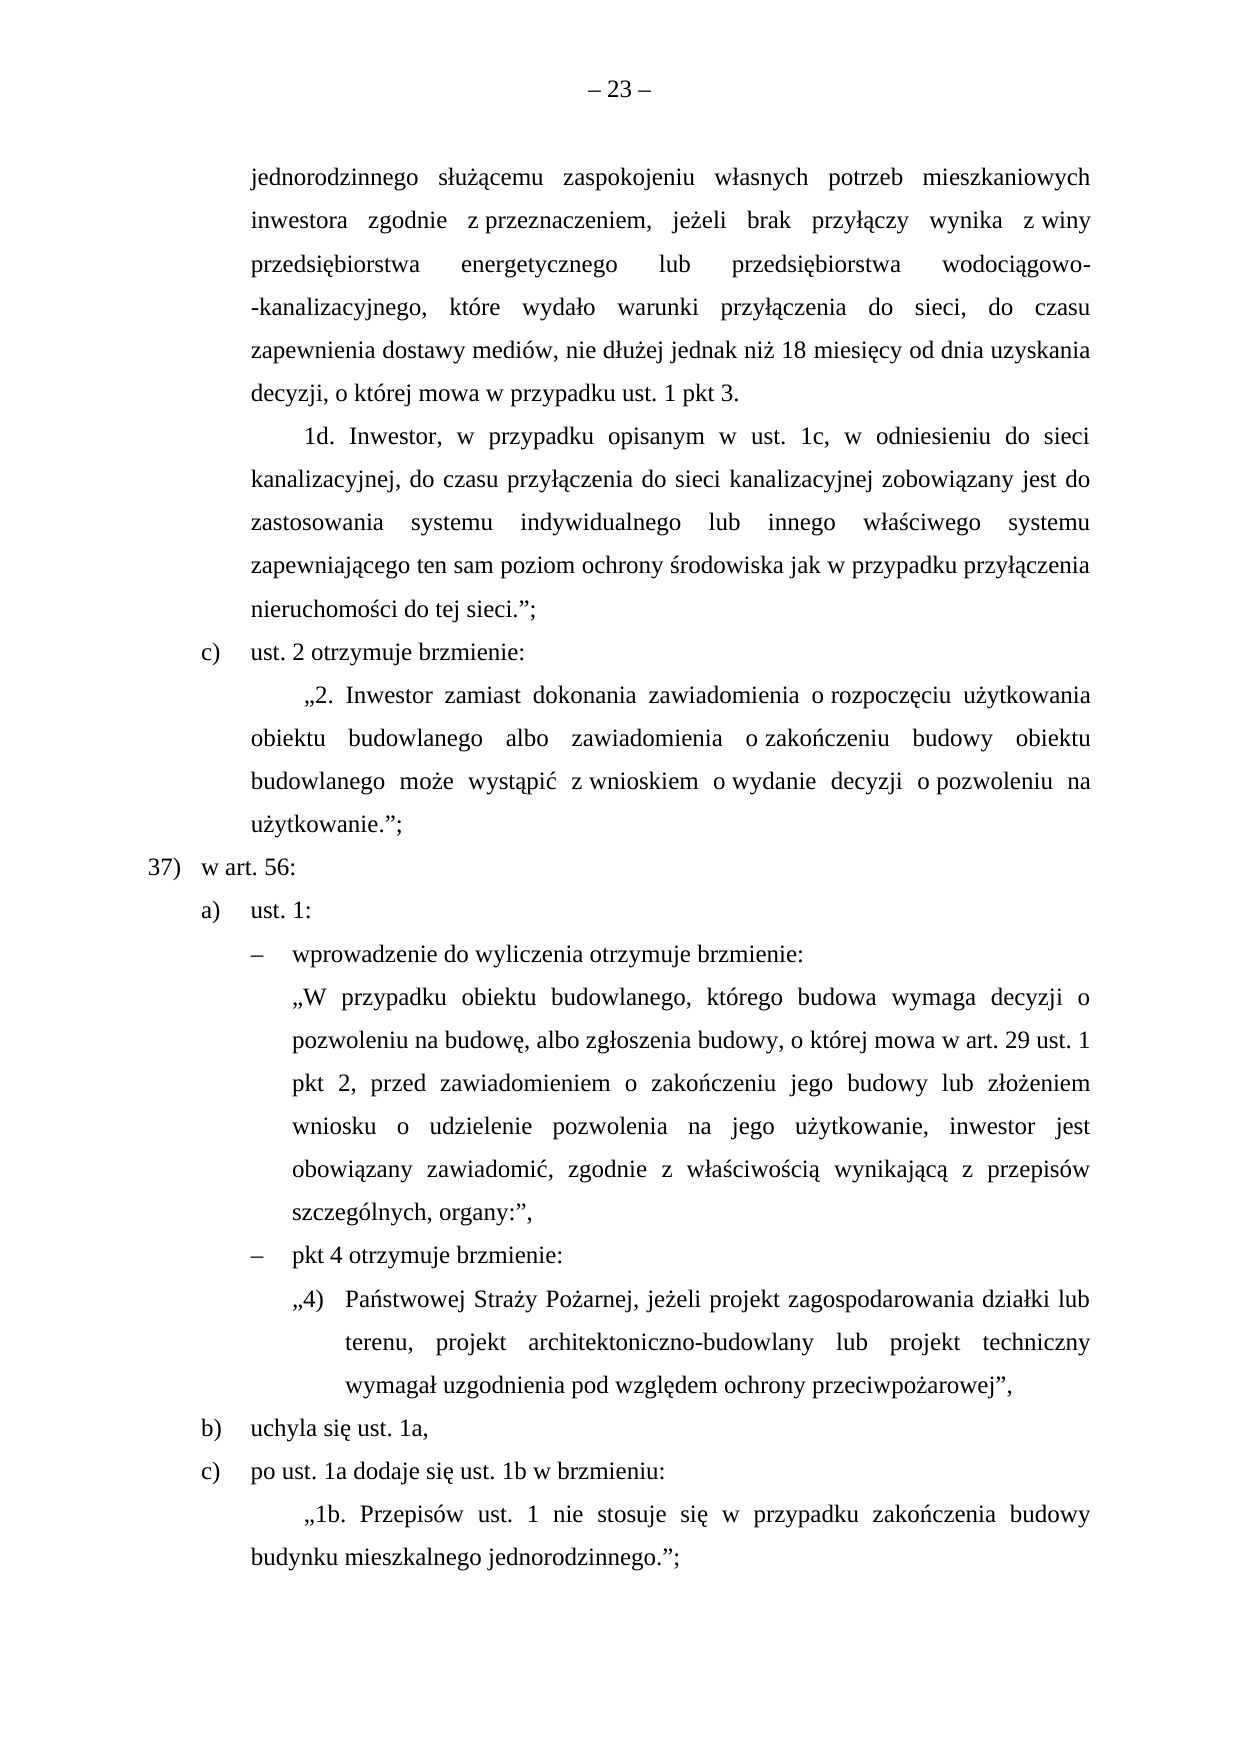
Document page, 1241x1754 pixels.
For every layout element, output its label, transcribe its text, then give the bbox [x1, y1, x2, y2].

text „W przypadku obiektu budowlanego, którego budowa wymaga decyzji o pozwoleniu na budowę, albo zgłoszenia budowy, o której mowa w art. 29 ust. 1 pkt 2, przed zawiadomieniem o zakończeniu jego budowy lub złożeniem wniosku o udzielenie pozwolenia na jego użytkowanie, inwestor jest obowiązany zawiadomić, zgodnie z właściwością wynikającą z przepisów szczególnych, organy:”, [292, 982, 1091, 1226]
text – pkt 4 otrzymuje brzmienie: [251, 1241, 1091, 1269]
text c) ust. 2 otrzymuje brzmienie: [201, 637, 1091, 666]
text „4) Państwowej Straży Pożarnej, jeżeli projekt zagospodarowania działki lub terenu, projekt architektoniczno-budowlany lub projekt techniczny wymagał uzgodnienia pod względem ochrony przeciwpożarowej”, [292, 1284, 1091, 1399]
text c) po ust. 1a dodaje się ust. 1b w brzmieniu: [201, 1456, 1091, 1485]
text 37) w art. 56: [148, 852, 1091, 881]
text – wprowadzenie do wyliczenia otrzymuje brzmienie: [251, 939, 1091, 967]
text b) uchyla się ust. 1a, [201, 1413, 1091, 1442]
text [251, 162, 1091, 407]
text 1d. Inwestor, w przypadku opisanym w ust. 1c, w odniesieniu do sieci kanalizacyjnej, do czasu przyłączenia do sieci kanalizacyjnej zobowiązany jest do zastosowania systemu indywidualnego lub innego właściwego systemu zapewniającego ten sam poziom ochrony środowiska jak w przypadku przyłączenia nieruchomości do tej sieci.”; [251, 421, 1091, 622]
text „1b. Przepisów ust. 1 nie stosuje się w przypadku zakończenia budowy budynku mieszkalnego jednorodzinnego.”; [251, 1499, 1091, 1571]
text a) ust. 1: [201, 896, 1091, 924]
text „2. Inwestor zamiast dokonania zawiadomienia o rozpoczęciu użytkowania obiektu budowlanego albo zawiadomienia o zakończeniu budowy obiektu budowlanego może wystąpić z wnioskiem o wydanie decyzji o pozwoleniu na użytkowanie.”; [251, 680, 1091, 838]
